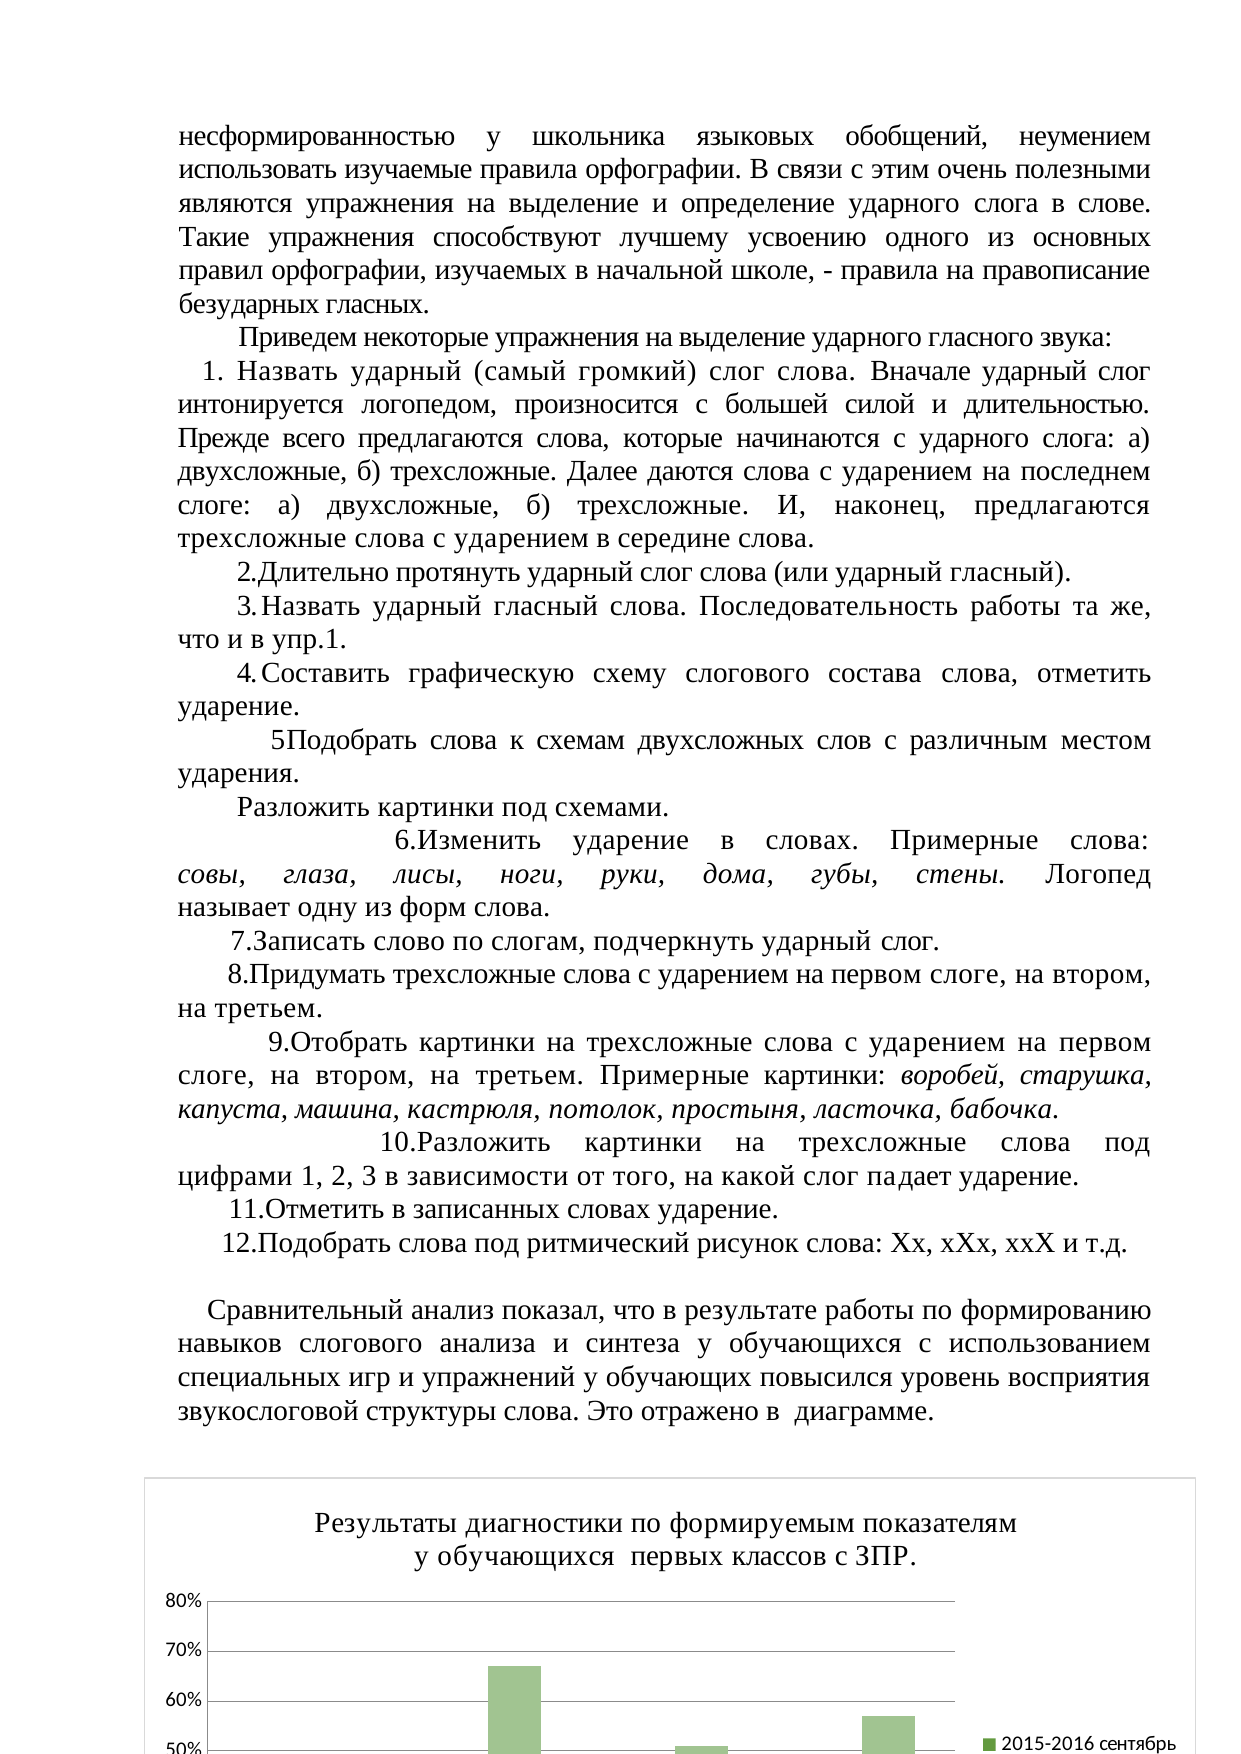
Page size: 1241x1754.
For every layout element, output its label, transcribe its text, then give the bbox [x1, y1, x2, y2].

text 6.Изменить ударение в словах. Примерные слова: совы, глаза, лисы, ноги, руки, дома, губы, стены. Логопед называет одну из форм слова. [177, 822, 1152, 923]
text 7.Записать слово по слогам, подчеркнуть ударный слог. [177, 923, 1152, 957]
text 9.Отобрать картинки на трехсложные слова с ударением на первом слоге, на втором, на третьем. Примерные картинки: воробей, старушка, капуста, машина, кастрюля, потолок, простыня, ласточка, бабочка. [178, 1024, 1152, 1124]
text 2. Длительно протянуть ударный слог слова (или ударный гласный). [178, 554, 1152, 588]
list Составить графическую схему слогового состава слова, отметить ударение. [177, 655, 1152, 722]
text 11.Отметить в записанных словах ударение. [177, 1191, 1152, 1225]
text Приведем некоторые упражнения на выделение ударного гласного звука: [179, 319, 1150, 353]
text 10.Разложить картинки на трехсложные слова под цифрами 1, 2, 3 в зависимости от того, на какой слог падает ударение. [178, 1124, 1152, 1191]
text 5Подобрать слова к схемам двухсложных слов с различным местом ударения. [177, 722, 1152, 789]
text 8.Придумать трехсложные слова с ударением на первом слоге, на втором, на третьем. [177, 957, 1152, 1024]
list Назвать ударный гласный слова. Последовательность работы та же, что и в упр.1. [177, 588, 1152, 655]
text 12.Подобрать слова под ритмический рисунок слова: Хх, хХх, ххХ и т.д. [177, 1225, 1152, 1258]
text Сравнительный анализ показал, что в результате работы по формированию навыков слогового анализа и синтеза у обучающихся с использованием специальных игр и упражнений у обучающих повысился уровень восприятия звукослоговой структуры слова. Это отражено в диаграмме. [177, 1292, 1152, 1426]
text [178, 118, 1151, 319]
text Разложить картинки под схемами. [237, 789, 1152, 822]
text 1. Назвать ударный (самый громкий) слог слова. Вначале ударный слог интонируется логопедом, произносится с большей силой и длительностью. Прежде всего предлагаются слова, которые начинаются с ударного слога: а) двухсложные, б) трехсложные. Далее даются слова с ударением на последнем слоге: а) двухсложные, б) трехсложные. И, наконец, предлагаются трехсложные слова с ударением в середине слова. [177, 353, 1151, 554]
